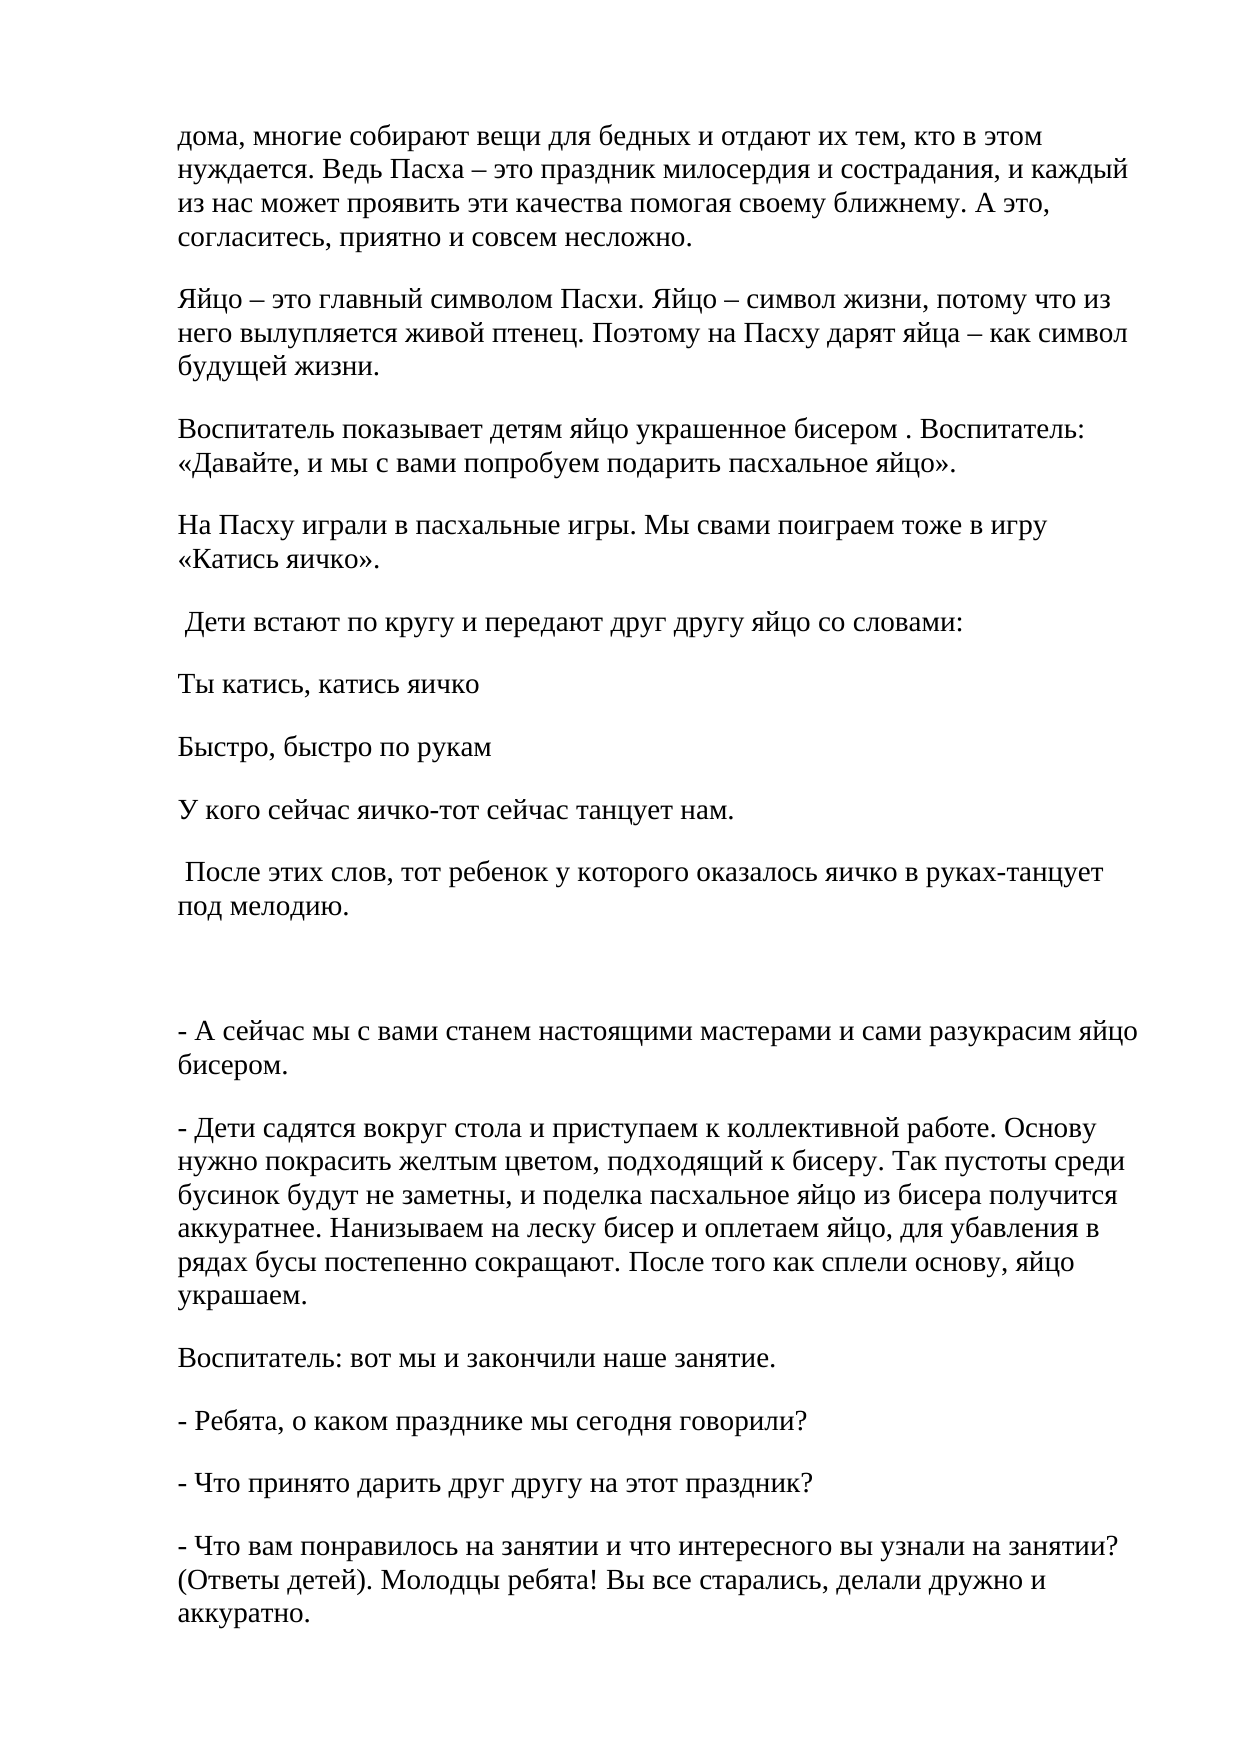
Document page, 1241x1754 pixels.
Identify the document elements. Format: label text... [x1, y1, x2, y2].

text - А сейчас мы с вами станем настоящими мастерами и сами разукрасим яйцо бисером. [177, 1013, 1152, 1081]
text Воспитатель показывает детям яйцо украшенное бисером . Воспитатель: «Давайте, и мы с вами попробуем подарить пасхальное яйцо». [177, 411, 1152, 478]
text На Пасху играли в пасхальные игры. Мы свами поиграем тоже в игру «Катись яичко». [177, 507, 1152, 574]
text - Что вам понравилось на занятии и что интересного вы узнали на занятии? (Ответы детей). Молодцы ребята! Вы все старались, делали дружно и аккуратно. [177, 1528, 1152, 1629]
text Ты катись, катись яичко [177, 666, 1152, 700]
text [177, 118, 1152, 252]
text Яйцо – это главный символом Пасхи. Яйцо – символ жизни, потому что из него вылупляется живой птенец. Поэтому на Пасху дарят яйца – как символ будущей жизни. [177, 281, 1152, 382]
text После этих слов, тот ребенок у которого оказалось яичко в руках-танцует под мелодию. [177, 854, 1152, 922]
text У кого сейчас яичко-тот сейчас танцует нам. [177, 792, 1152, 825]
text - Дети садятся вокруг стола и приступаем к коллективной работе. Основу нужно покрасить желтым цветом, подходящий к бисеру. Так пустоты среди бусинок будут не заметны, и поделка пасхальное яйцо из бисера получится аккуратнее. Нанизываем на леску бисер и оплетаем яйцо, для убавления в рядах бусы постепенно сокращают. После того как сплели основу, яйцо украшаем. [177, 1110, 1152, 1311]
text - Ребята, о каком празднике мы сегодня говорили? [177, 1403, 1152, 1436]
text - Что принято дарить друг другу на этот праздник? [177, 1466, 1152, 1499]
text Воспитатель: вот мы и закончили наше занятие. [177, 1340, 1152, 1374]
text Быстро, быстро по рукам [177, 729, 1152, 763]
text Дети встают по кругу и передают друг другу яйцо со словами: [177, 604, 1152, 637]
